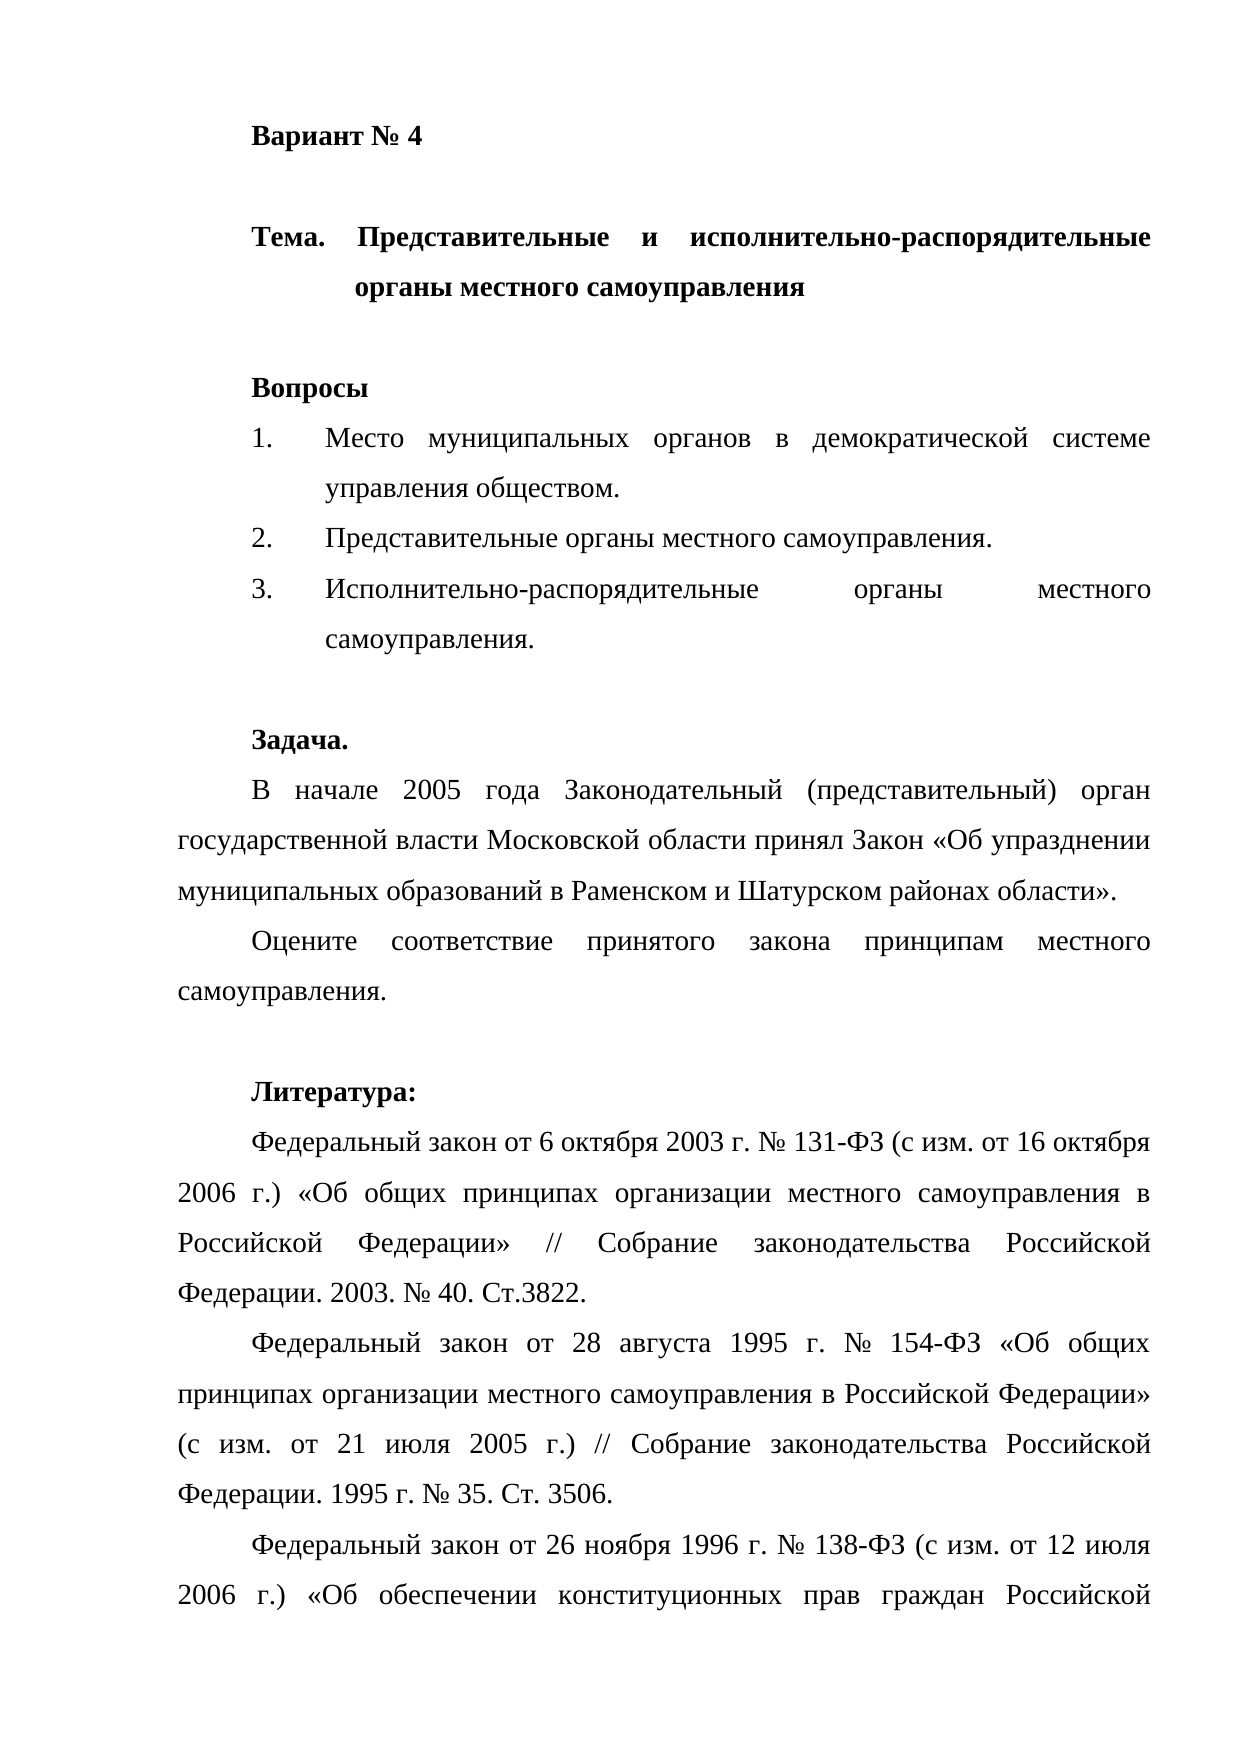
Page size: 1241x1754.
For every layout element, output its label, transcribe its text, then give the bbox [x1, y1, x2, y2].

list Исполнительно-распорядительные органы местного самоуправления. [251, 571, 1152, 655]
subtitle Вариант № 4 [177, 118, 1152, 152]
text Литература: [177, 1074, 1152, 1108]
text Федеральный закон от 28 августа . № 154-ФЗ «Об общих принципах организации местного самоуправления в Российской Федерации» (с изм. от 21 июля .) // Собрание законодательства Российской Федерации. . № 35. Ст. 3506. [177, 1326, 1152, 1510]
text Вопросы [177, 370, 1152, 403]
text Федеральный закон от 6 октября . № 131-ФЗ (с изм. от 16 октября .) «Об общих принципах организации местного самоуправления в Российской Федерации» // Собрание законодательства Российской Федерации. 2003. № 40. Ст.3822. [177, 1124, 1152, 1309]
text Задача. [177, 722, 1152, 755]
list Место муниципальных органов в демократической системе управления обществом. [251, 420, 1152, 504]
list Представительные органы местного самоуправления. [251, 521, 1152, 554]
text Оцените соответствие принятого закона принципам местного самоуправления. [177, 923, 1152, 1007]
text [177, 1527, 1152, 1611]
text В начале 2005 года Законодательный (представительный) орган государственной власти Московской области принял Закон «Об упразднении муниципальных образований в Раменском и Шатурском районах области». [177, 772, 1152, 906]
text Тема. Представительные и исполнительно-распорядительные органы местного самоуправления [251, 219, 1152, 303]
